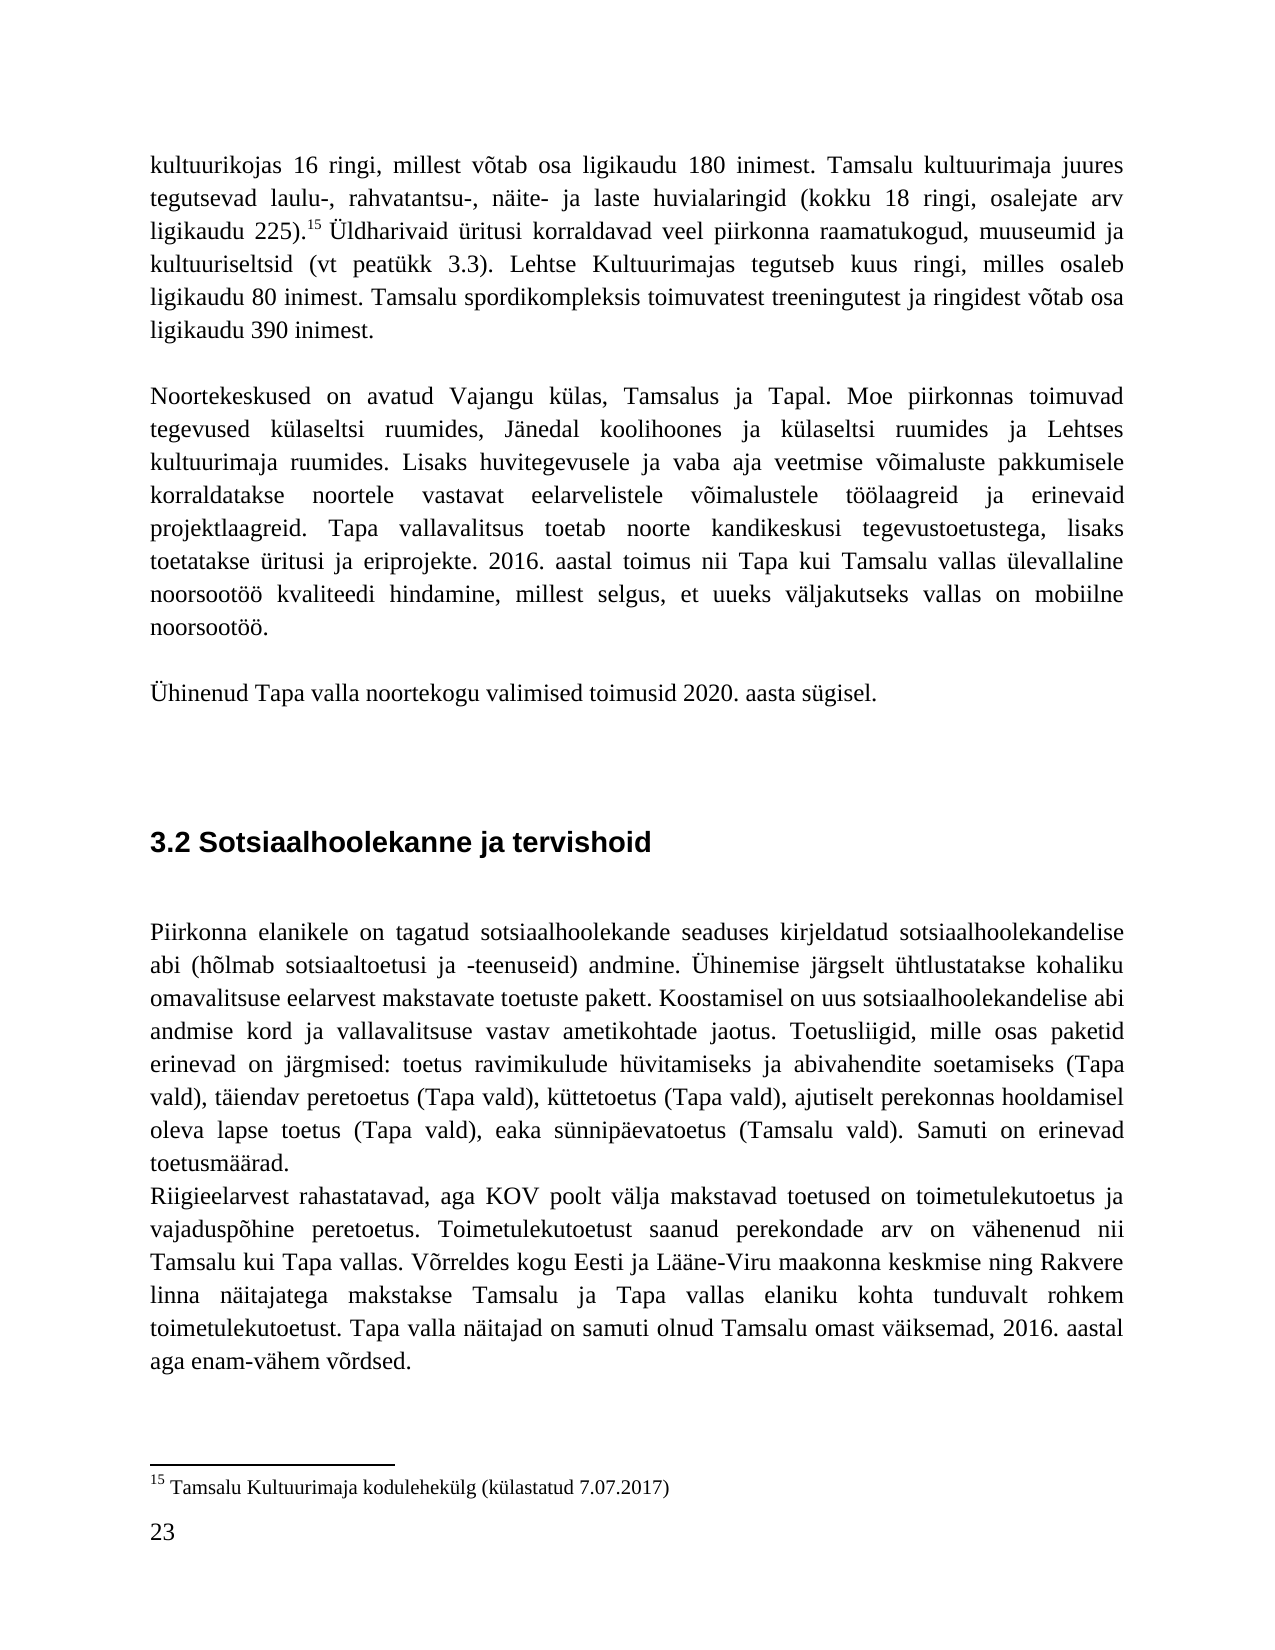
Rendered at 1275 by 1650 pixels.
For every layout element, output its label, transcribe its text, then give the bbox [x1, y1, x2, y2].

text Piirkonna elanikele on tagatud sotsiaalhoolekande seaduses kirjeldatud sotsiaalhoolekandelise abi (hõlmab sotsiaaltoetusi ja -teenuseid) andmine. Ühinemise järgselt ühtlustatakse kohaliku omavalitsuse eelarvest makstavate toetuste pakett. Koostamisel on uus sotsiaalhoolekandelise abi andmise kord ja vallavalitsuse vastav ametikohtade jaotus. Toetusliigid, mille osas paketid erinevad on järgmised: toetus ravimikulude hüvitamiseks ja abivahendite soetamiseks (Tapa vald), täiendav peretoetus (Tapa vald), küttetoetus (Tapa vald), ajutiselt perekonnas hooldamisel oleva lapse toetus (Tapa vald), eaka sünnipäevatoetus (Tamsalu vald). Samuti on erinevad toetusmäärad. [150, 917, 1125, 1177]
subtitle 3.2 Sotsiaalhoolekanne ja tervishoid [150, 824, 1125, 858]
text Ühinenud Tapa valla noortekogu valimised toimusid 2020. aasta sügisel. [150, 678, 1125, 707]
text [150, 150, 1125, 344]
text Riigieelarvest rahastatavad, aga KOV poolt välja makstavad toetused on toimetulekutoetus ja vajaduspõhine peretoetus. Toimetulekutoetust saanud perekondade arv on vähenenud nii Tamsalu kui Tapa vallas. Võrreldes kogu Eesti ja Lääne-Viru maakonna keskmise ning Rakvere linna näitajatega makstakse Tamsalu ja Tapa vallas elaniku kohta tunduvalt rohkem toimetulekutoetust. Tapa valla näitajad on samuti olnud Tamsalu omast väiksemad, 2016. aastal aga enam-vähem võrdsed. [150, 1181, 1125, 1375]
text Noortekeskused on avatud Vajangu külas, Tamsalus ja Tapal. Moe piirkonnas toimuvad tegevused külaseltsi ruumides, Jänedal koolihoones ja külaseltsi ruumides ja Lehtses kultuurimaja ruumides. Lisaks huvitegevusele ja vaba aja veetmise võimaluste pakkumisele korraldatakse noortele vastavat eelarvelistele võimalustele töölaagreid ja erinevaid projektlaagreid. Tapa vallavalitsus toetab noorte kandikeskusi tegevustoetustega, lisaks toetatakse üritusi ja eriprojekte. 2016. aastal toimus nii Tapa kui Tamsalu vallas ülevallaline noorsootöö kvaliteedi hindamine, millest selgus, et uueks väljakutseks vallas on mobiilne noorsootöö. [150, 381, 1125, 641]
